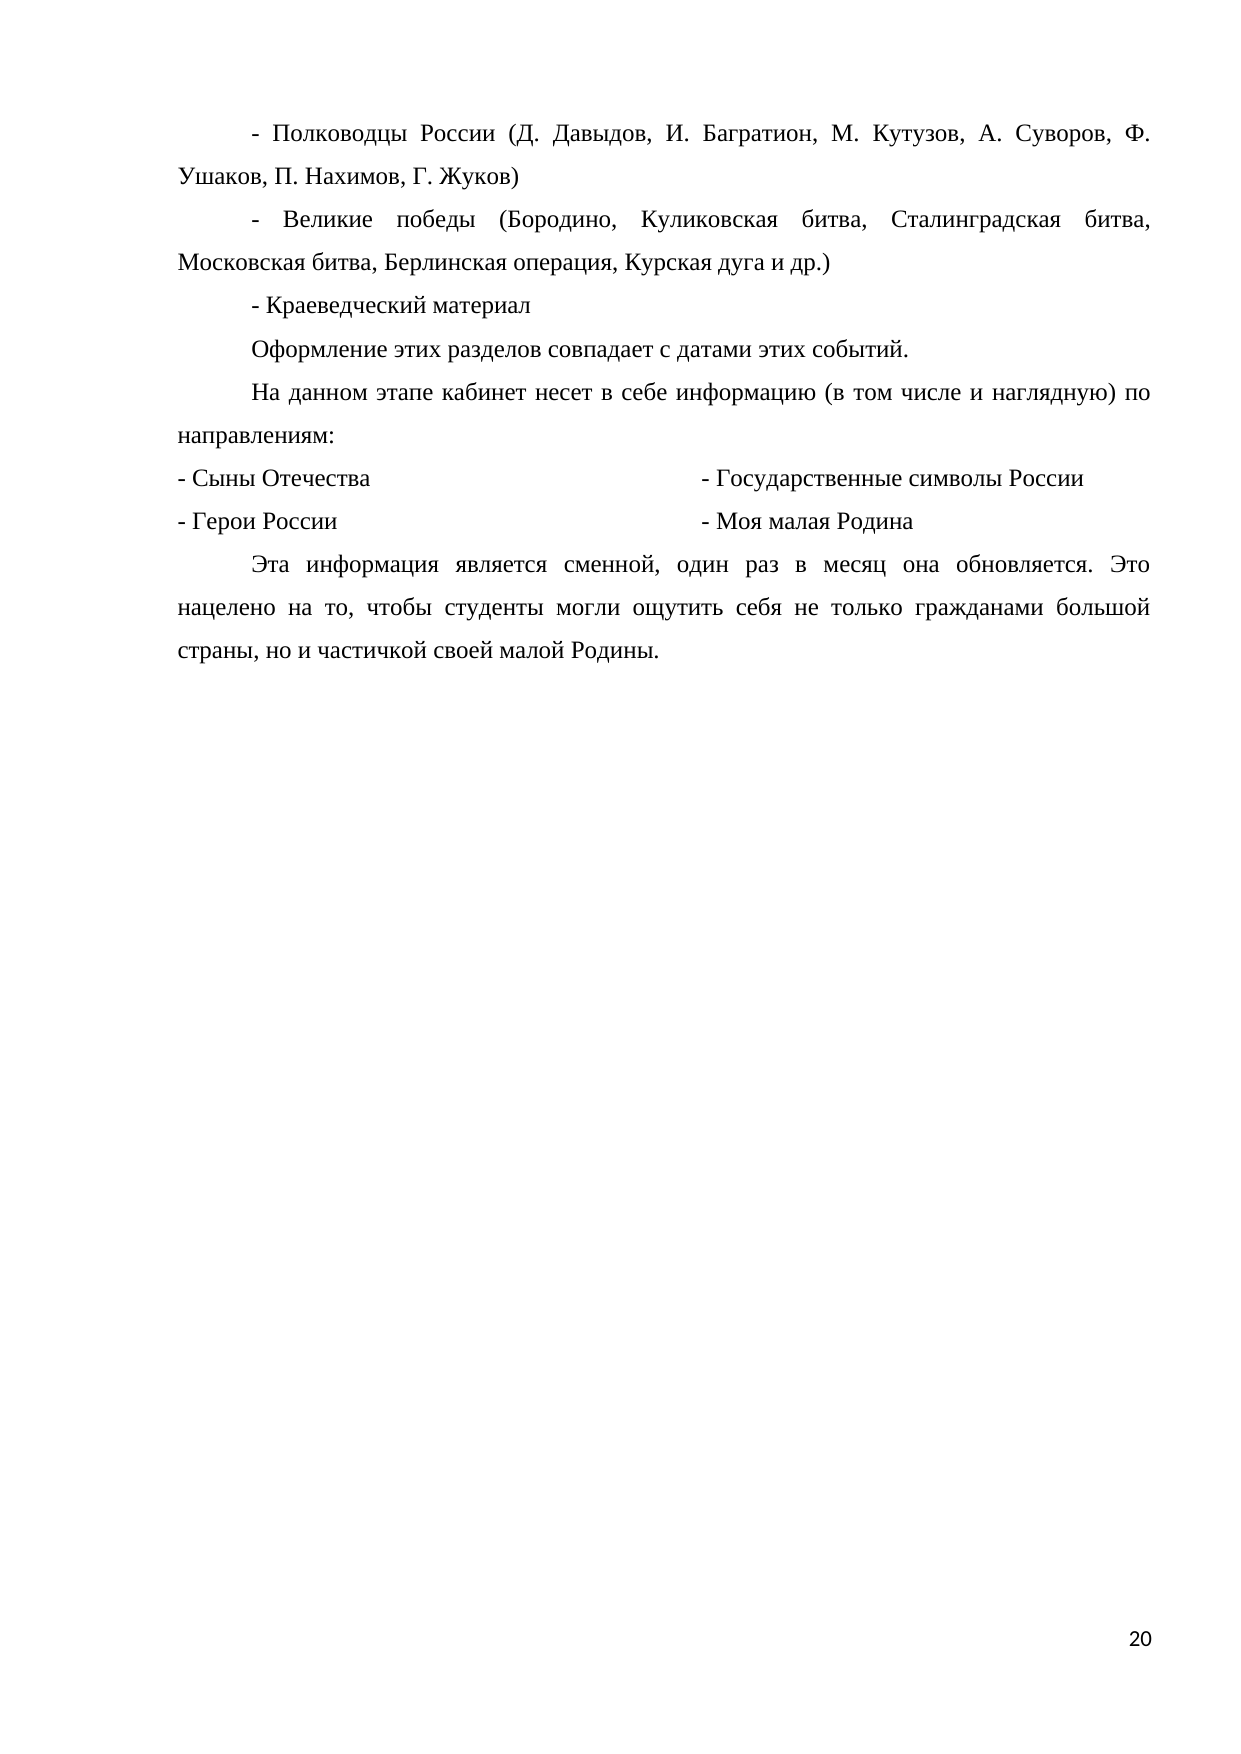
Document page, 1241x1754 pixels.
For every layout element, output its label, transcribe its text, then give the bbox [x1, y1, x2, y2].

text - Полководцы России (Д. Давыдов, И. Багратион, М. Кутузов, А. Суворов, Ф. Ушаков, П. Нахимов, Г. Жуков) [177, 118, 1152, 190]
text Эта информация является сменной, один раз в месяц она обновляется. Это нацелено на то, чтобы студенты могли ощутить себя не только гражданами большой страны, но и частичкой своей малой Родины. [177, 549, 1152, 664]
text На данном этапе кабинет несет в себе информацию (в том числе и наглядную) по направлениям: [177, 377, 1152, 449]
text - Сыны Отечества - Герои России - Государственные символы России - Моя малая Родина [701, 463, 1152, 535]
text - Краеведческий материал [177, 291, 1152, 319]
text Оформление этих разделов совпадает с датами этих событий. [177, 334, 1152, 362]
text - Великие победы (Бородино, Куликовская битва, Сталинградская битва, Московская битва, Берлинская операция, Курская дуга и др.) [177, 204, 1152, 276]
text - Сыны Отечества - Герои России - Государственные символы России - Моя малая Родина [177, 463, 627, 535]
